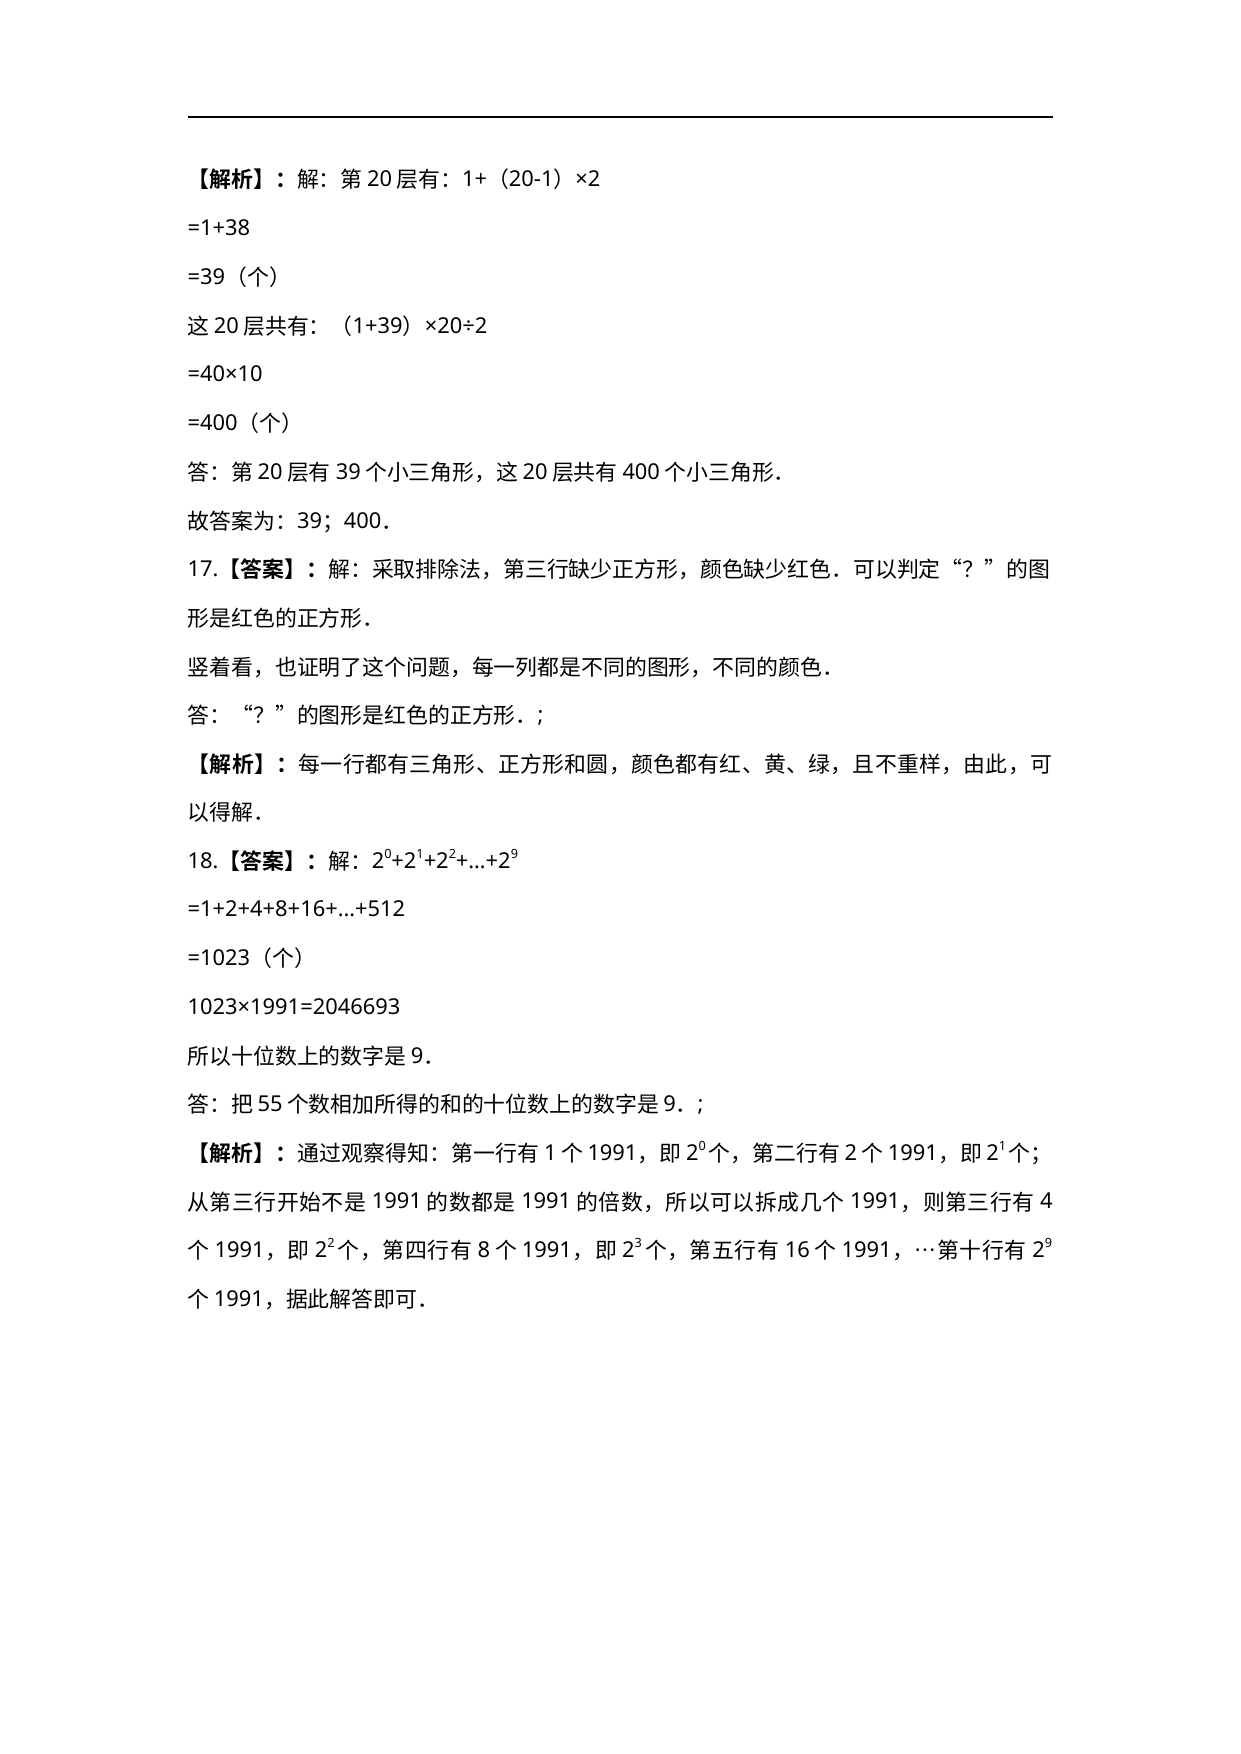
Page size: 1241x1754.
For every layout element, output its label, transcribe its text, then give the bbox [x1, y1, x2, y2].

text 18.【答案】：解：20+21+22+…+29 =1+2+4+8+16+…+512 =1023（个） 1023×1991=2046693 所以十位数上的数字是9． 答：把55个数相加所得的和的十位数上的数字是9．; [187, 843, 1053, 1119]
text 【解析】：解：第20层有：1+（20-1）×2 =1+38 =39（个） 这20层共有：（1+39）×20÷2 =40×10 =400（个） 答：第20层有 39个小三角形，这20层共有 400个小三角形． 故答案为：39；400． [187, 162, 1053, 536]
text 【解析】：每一行都有三角形、正方形和圆，颜色都有红、黄、绿，且不重样，由此，可以得解． [187, 746, 1053, 827]
text 17.【答案】：解：采取排除法，第三行缺少正方形，颜色缺少红色．可以判定“？”的图形是红色的正方形． 竖着看，也证明了这个问题，每一列都是不同的图形，不同的颜色． 答：“？”的图形是红色的正方形．; [187, 552, 1053, 730]
text 【解析】：通过观察得知：第一行有1个1991，即20个，第二行有2个1991，即21个；从第三行开始不是1991的数都是1991的倍数，所以可以拆成几个1991，则第三行有4个1991，即22个，第四行有8个1991，即23个，第五行有16个1991，…第十行有29个1991，据此解答即可． [187, 1135, 1053, 1314]
